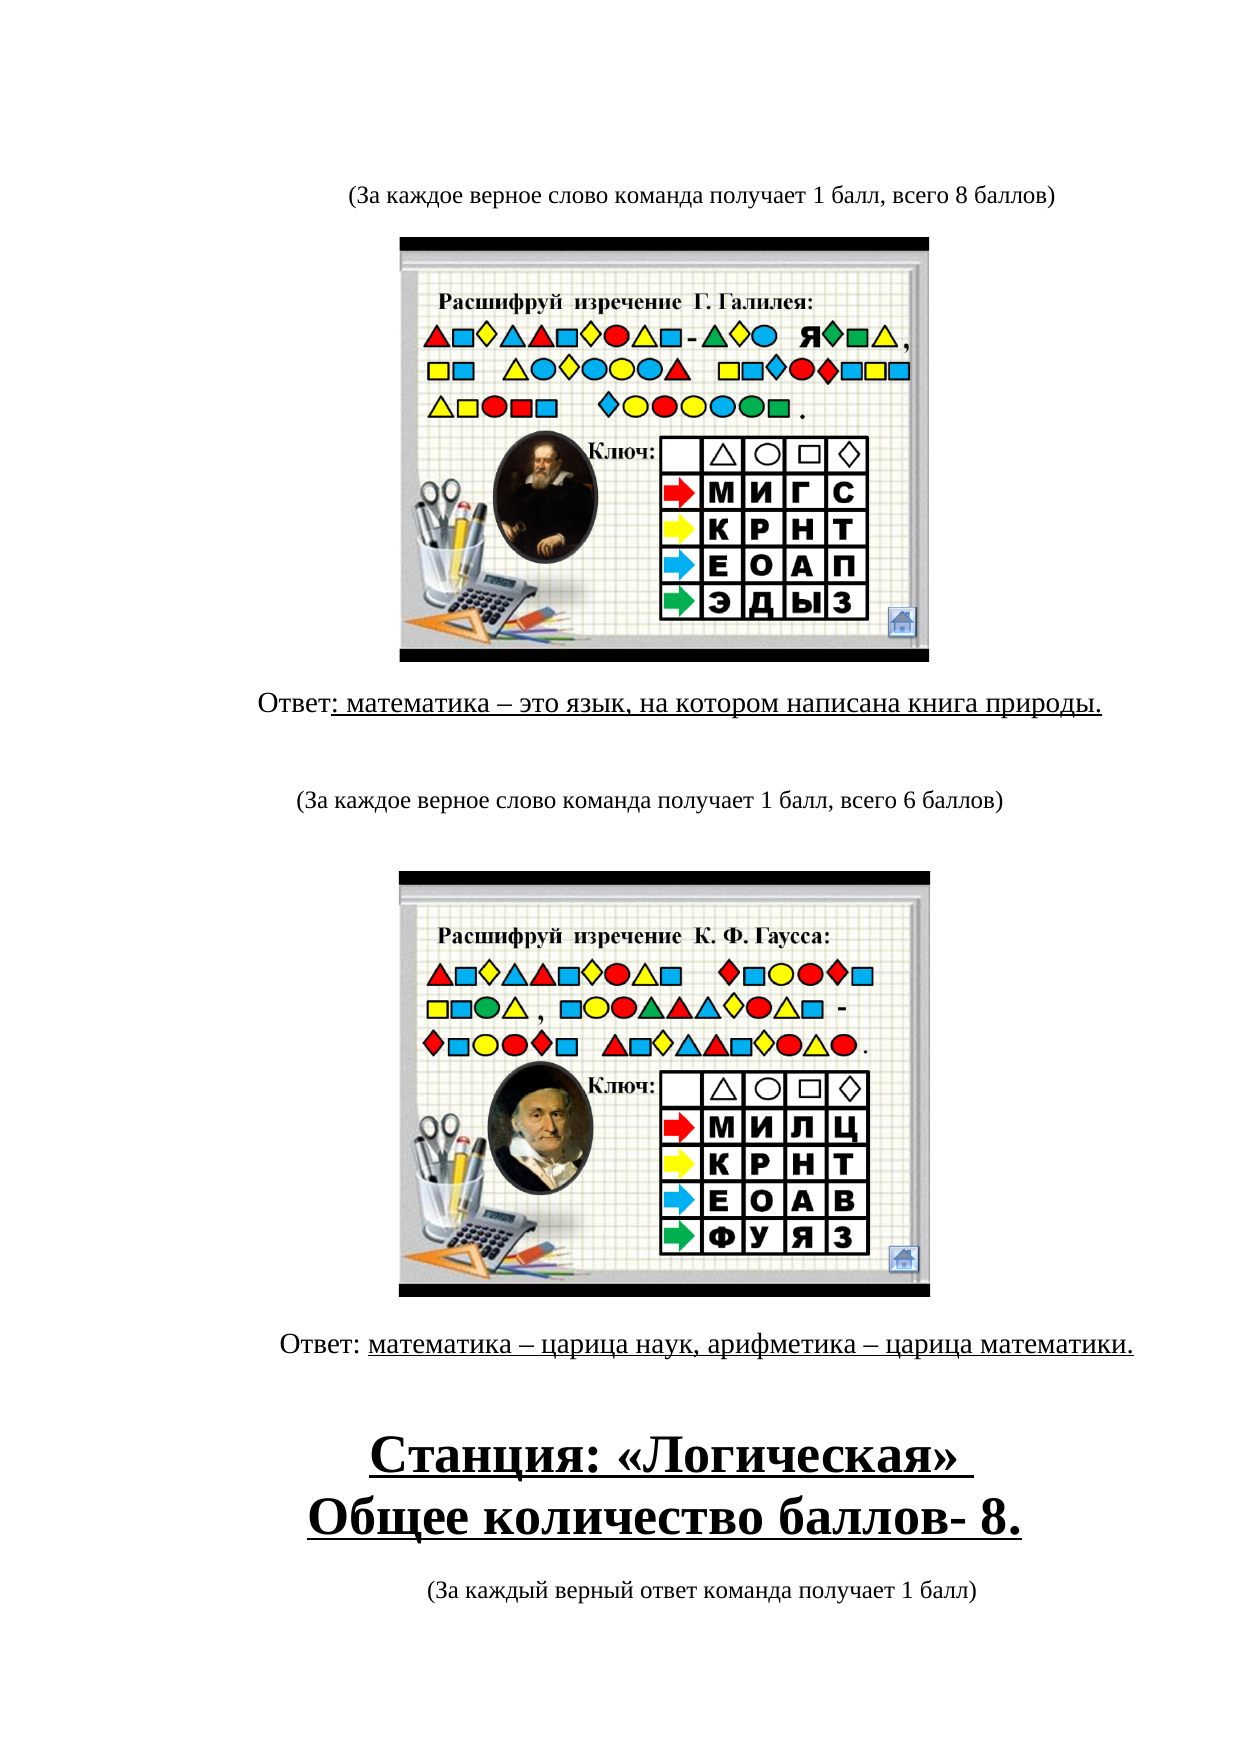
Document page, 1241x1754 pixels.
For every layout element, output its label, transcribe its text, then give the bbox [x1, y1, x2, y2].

text (За каждое верное слово команда получает 1 балл, всего 6 баллов) [252, 785, 1152, 814]
text Станция: «Логическая» [177, 1422, 1152, 1484]
picture [398, 871, 930, 1297]
picture [399, 237, 930, 662]
text Ответ: математика – царица наук, арифметика – царица математики. [177, 1326, 1152, 1359]
text Ответ: математика – это язык, на котором написана книга природы. [177, 685, 1152, 719]
text (За каждый верный ответ команда получает 1 балл) [252, 1575, 1152, 1604]
text Общее количество баллов- 8. [177, 1484, 1152, 1546]
text (За каждое верное слово команда получает 1 балл, всего 8 баллов) [252, 180, 1152, 209]
